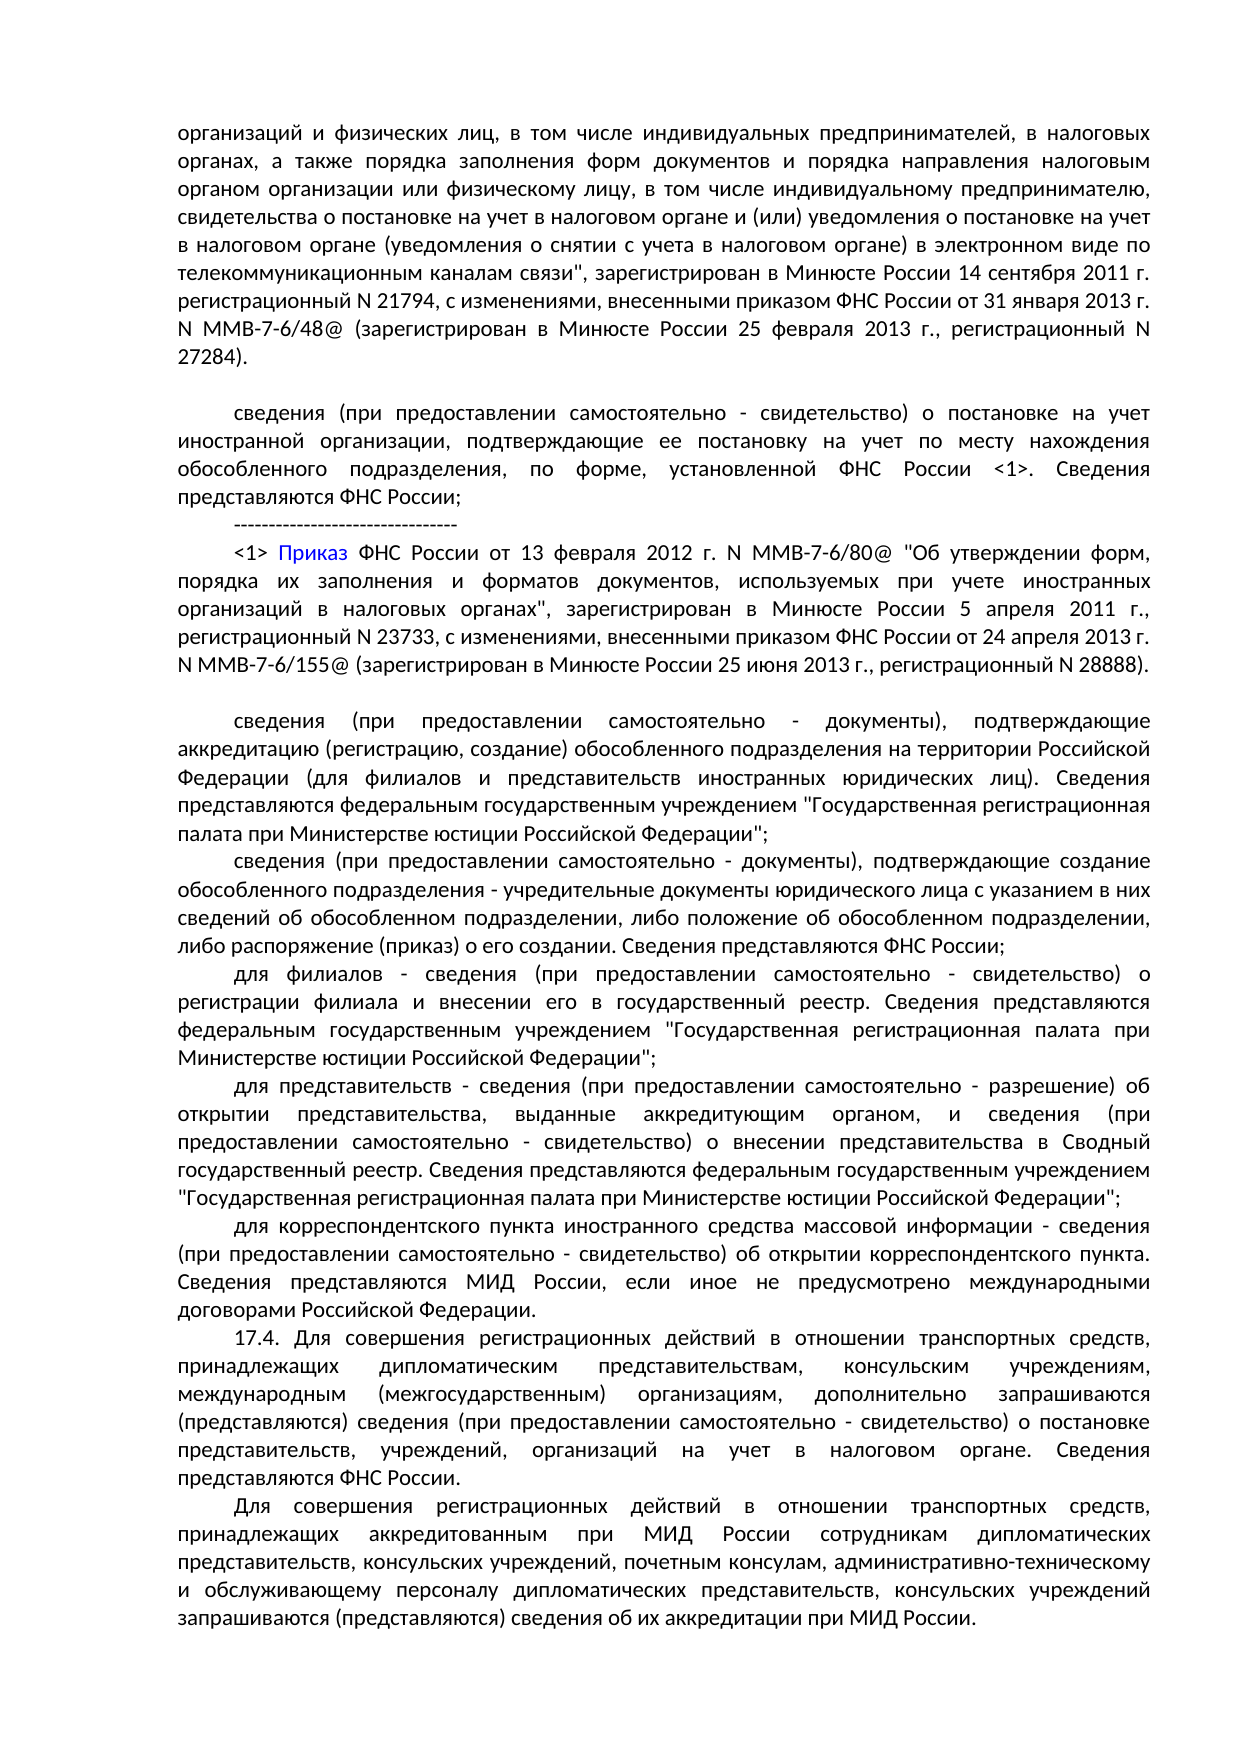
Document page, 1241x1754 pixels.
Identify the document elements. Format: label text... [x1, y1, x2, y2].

text 17.4. Для совершения регистрационных действий в отношении транспортных средств, принадлежащих дипломатическим представительствам, консульским учреждениям, международным (межгосударственным) организациям, дополнительно запрашиваются (представляются) сведения (при предоставлении самостоятельно - свидетельство) о постановке представительств, учреждений, организаций на учет в налоговом органе. Сведения представляются ФНС России. [177, 1323, 1152, 1491]
text сведения (при предоставлении самостоятельно - документы), подтверждающие аккредитацию (регистрацию, создание) обособленного подразделения на территории Российской Федерации (для филиалов и представительств иностранных юридических лиц). Сведения представляются федеральным государственным учреждением "Государственная регистрационная палата при Министерстве юстиции Российской Федерации"; [177, 707, 1152, 847]
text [177, 118, 1152, 370]
text Для совершения регистрационных действий в отношении транспортных средств, принадлежащих аккредитованным при МИД России сотрудникам дипломатических представительств, консульских учреждений, почетным консулам, административно-техническому и обслуживающему персоналу дипломатических представительств, консульских учреждений запрашиваются (представляются) сведения об их аккредитации при МИД России. [177, 1491, 1152, 1631]
text <1> Приказ ФНС России от 13 февраля 2012 г. N ММВ-7-6/80@ "Об утверждении форм, порядка их заполнения и форматов документов, используемых при учете иностранных организаций в налоговых органах", зарегистрирован в Минюсте России 5 апреля 2011 г., регистрационный N 23733, с изменениями, внесенными приказом ФНС России от 24 апреля 2013 г. N ММВ-7-6/155@ (зарегистрирован в Минюсте России 25 июня 2013 г., регистрационный N 28888). [177, 538, 1152, 678]
text для представительств - сведения (при предоставлении самостоятельно - разрешение) об открытии представительства, выданные аккредитующим органом, и сведения (при предоставлении самостоятельно - свидетельство) о внесении представительства в Сводный государственный реестр. Сведения представляются федеральным государственным учреждением "Государственная регистрационная палата при Министерстве юстиции Российской Федерации"; [177, 1071, 1152, 1211]
text -------------------------------- [177, 510, 1152, 538]
text сведения (при предоставлении самостоятельно - документы), подтверждающие создание обособленного подразделения - учредительные документы юридического лица с указанием в них сведений об обособленном подразделении, либо положение об обособленном подразделении, либо распоряжение (приказ) о его создании. Сведения представляются ФНС России; [177, 847, 1152, 959]
text сведения (при предоставлении самостоятельно - свидетельство) о постановке на учет иностранной организации, подтверждающие ее постановку на учет по месту нахождения обособленного подразделения, по форме, установленной ФНС России <1>. Сведения представляются ФНС России; [177, 398, 1152, 510]
text для корреспондентского пункта иностранного средства массовой информации - сведения (при предоставлении самостоятельно - свидетельство) об открытии корреспондентского пункта. Сведения представляются МИД России, если иное не предусмотрено международными договорами Российской Федерации. [177, 1211, 1152, 1323]
text для филиалов - сведения (при предоставлении самостоятельно - свидетельство) о регистрации филиала и внесении его в государственный реестр. Сведения представляются федеральным государственным учреждением "Государственная регистрационная палата при Министерстве юстиции Российской Федерации"; [177, 959, 1152, 1071]
